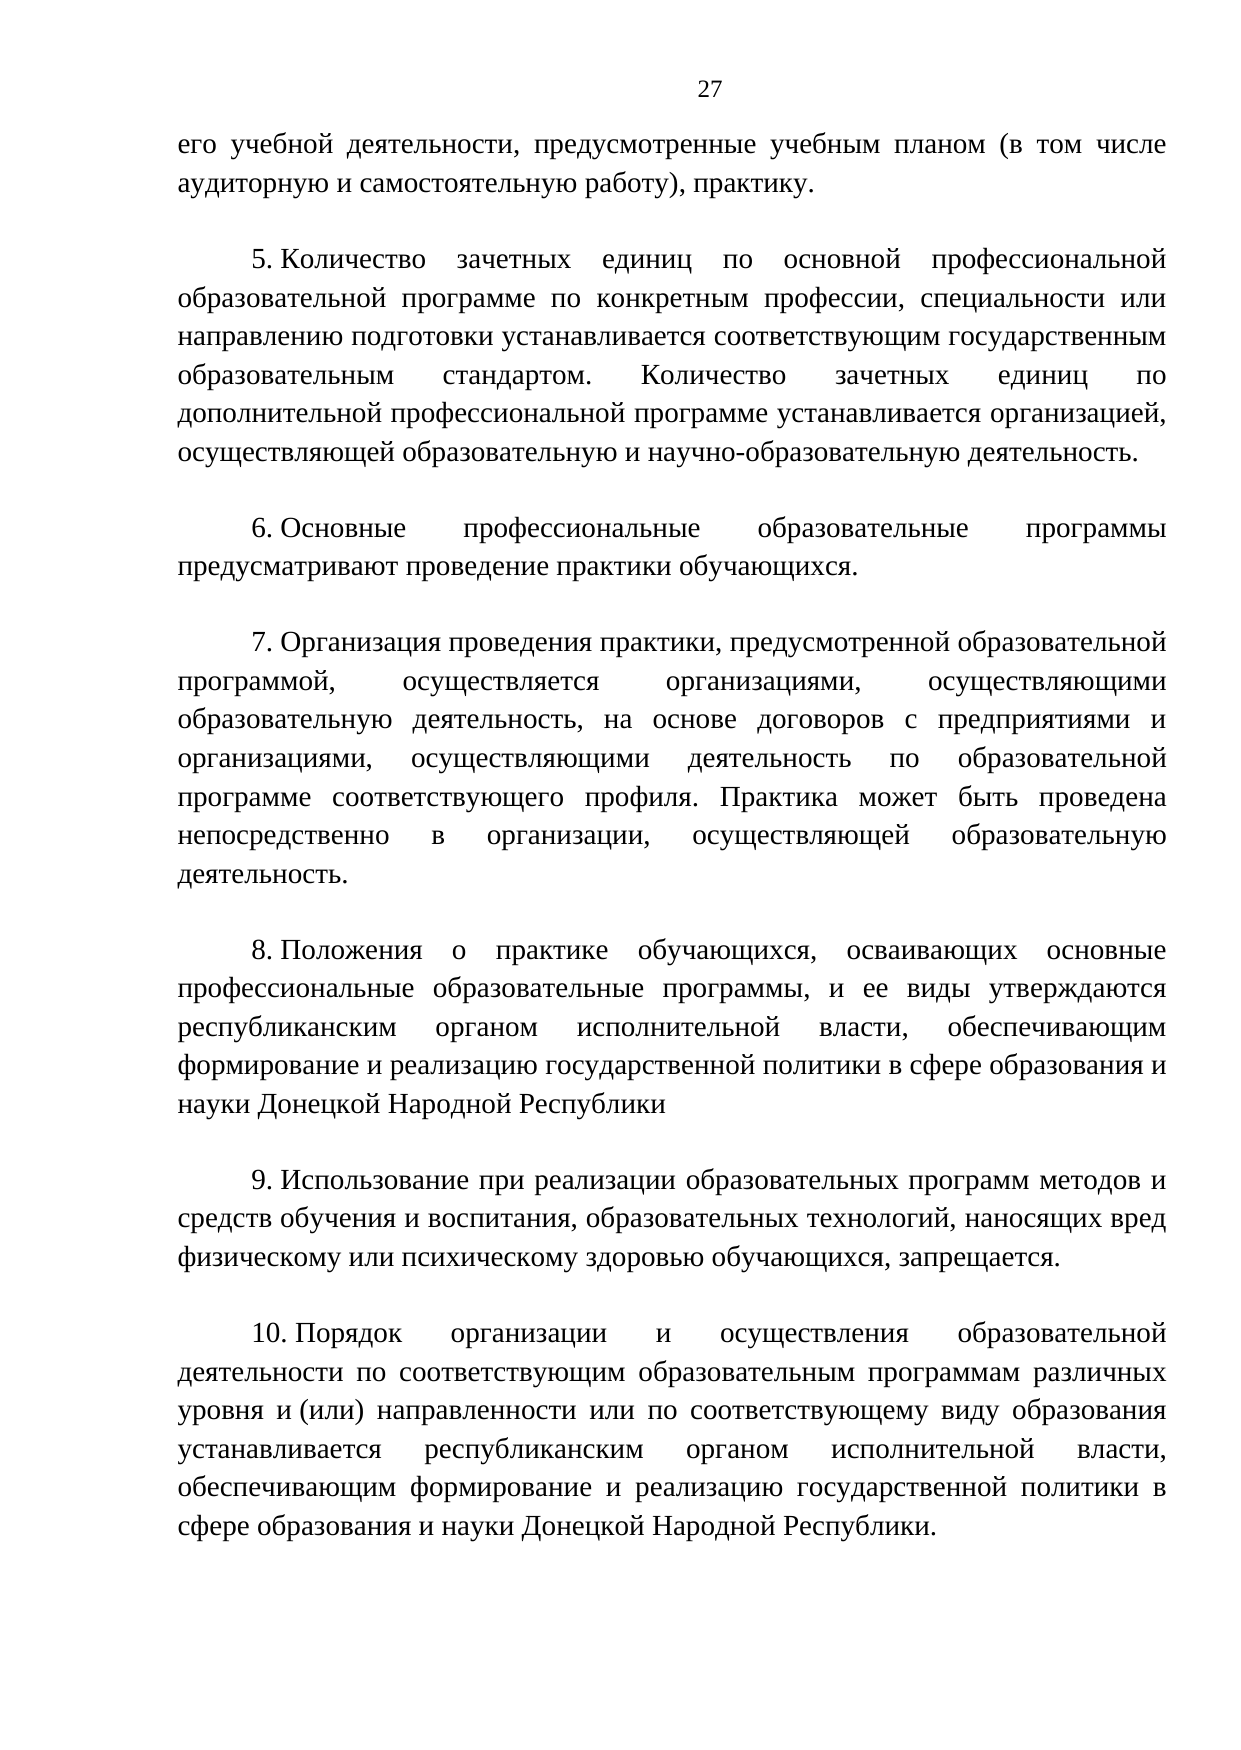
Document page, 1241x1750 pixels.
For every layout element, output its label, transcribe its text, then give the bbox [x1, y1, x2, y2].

text 5. Количество зачетных единиц по основной профессиональной образовательной программе по конкретным профессии, специальности или направлению подготовки устанавливается соответствующим государственным образовательным стандартом. Количество зачетных единиц по дополнительной профессиональной программе устанавливается организацией, осуществляющей образовательную и научно-образовательную деятельность. [177, 241, 1167, 467]
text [177, 127, 1167, 199]
text 8. Положения о практике обучающихся, осваивающих основные профессиональные образовательные программы, и ее виды утверждаются республиканским органом исполнительной власти, обеспечивающим формирование и реализацию государственной политики в сфере образования и науки Донецкой Народной Республики [177, 932, 1167, 1119]
text 9. Использование при реализации образовательных программ методов и средств обучения и воспитания, образовательных технологий, наносящих вред физическому или психическому здоровью обучающихся, запрещается. [177, 1162, 1167, 1273]
text 6. Основные профессиональные образовательные программы предусматривают проведение практики обучающихся. [177, 510, 1167, 582]
text 10. Порядок организации и осуществления образовательной деятельности по соответствующим образовательным программам различных уровня и (или) направленности или по соответствующему виду образования устанавливается республиканским органом исполнительной власти, обеспечивающим формирование и реализацию государственной политики в сфере образования и науки Донецкой Народной Республики. [177, 1315, 1167, 1541]
text 7. Организация проведения практики, предусмотренной образовательной программой, осуществляется организациями, осуществляющими образовательную деятельность, на основе договоров с предприятиями и организациями, осуществляющими деятельность по образовательной программе соответствующего профиля. Практика может быть проведена непосредственно в организации, осуществляющей образовательную деятельность. [177, 624, 1167, 889]
